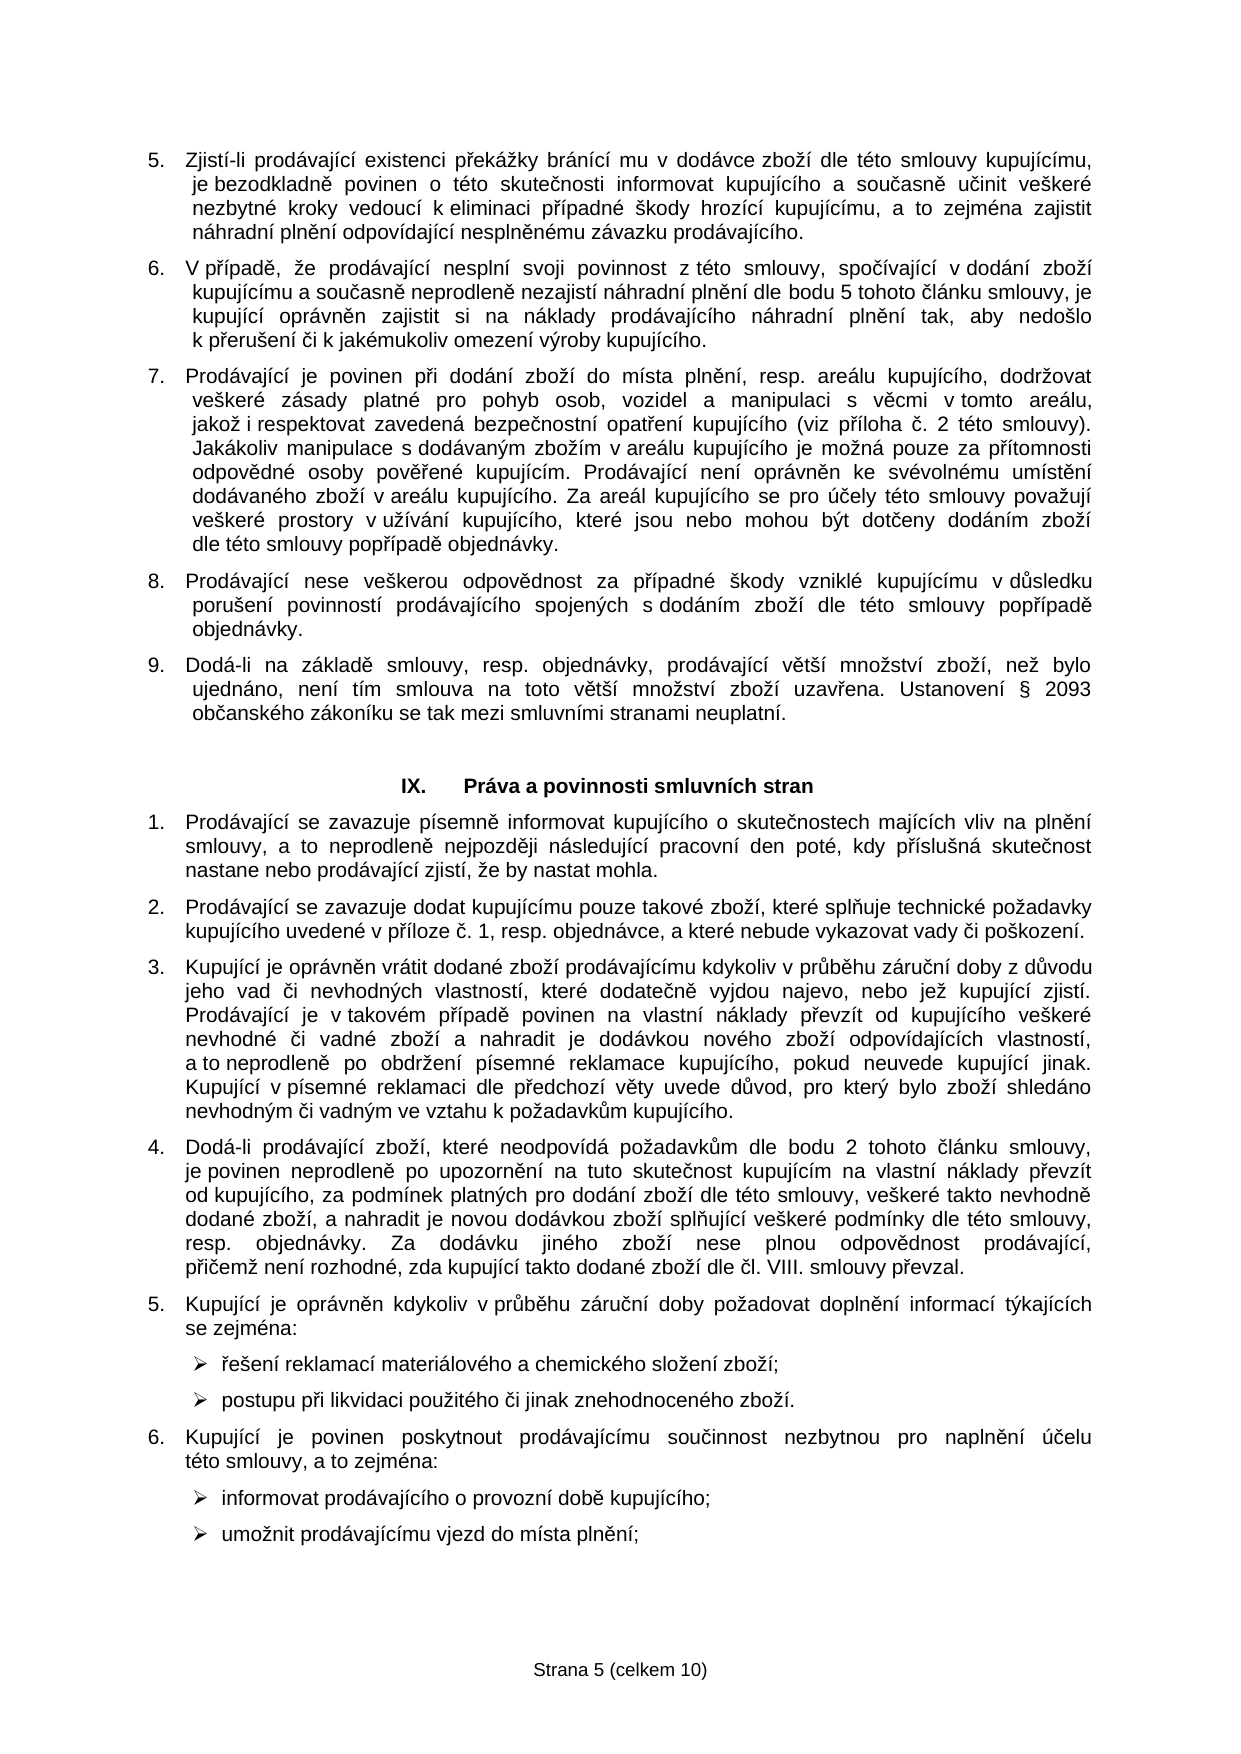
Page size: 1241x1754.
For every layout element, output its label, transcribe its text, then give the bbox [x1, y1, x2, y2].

list Dodá-li prodávající zboží, které neodpovídá požadavkům dle bodu 2 tohoto článku smlouvy, je povinen neprodleně po upozornění na tuto skutečnost kupujícím na vlastní náklady převzít od kupujícího, za podmínek platných pro dodání zboží dle této smlouvy, veškeré takto nevhodně dodané zboží, a nahradit je novou dodávkou zboží splňující veškeré podmínky dle této smlouvy, resp. objednávky. Za dodávku jiného zboží nese plnou odpovědnost prodávající, přičemž není rozhodné, zda kupující takto dodané zboží dle čl. VIII. smlouvy převzal. [148, 1135, 1093, 1279]
list Kupující je povinen poskytnout prodávajícímu součinnost nezbytnou pro naplnění účelu této smlouvy, a to zejména: [148, 1425, 1093, 1473]
list informovat prodávajícího o provozní době kupujícího; [192, 1485, 1093, 1509]
list Kupující je oprávněn vrátit dodané zboží prodávajícímu kdykoliv v průběhu záruční doby z důvodu jeho vad či nevhodných vlastností, které dodatečně vyjdou najevo, nebo jež kupující zjistí. Prodávající je v takovém případě povinen na vlastní náklady převzít od kupujícího veškeré nevhodné či vadné zboží a nahradit je dodávkou nového zboží odpovídajících vlastností, a to neprodleně po obdržení písemné reklamace kupujícího, pokud neuvede kupující jinak. Kupující v písemné reklamaci dle předchozí věty uvede důvod, pro který bylo zboží shledáno nevhodným či vadným ve vztahu k požadavkům kupujícího. [148, 955, 1093, 1123]
list Prodávající nese veškerou odpovědnost za případné škody vzniklé kupujícímu v důsledku porušení povinností prodávajícího spojených s dodáním zboží dle této smlouvy popřípadě objednávky. [148, 568, 1093, 640]
subtitle Práva a povinnosti smluvních stran [148, 774, 1093, 798]
list Prodávající se zavazuje dodat kupujícímu pouze takové zboží, které splňuje technické požadavky kupujícího uvedené v příloze č. 1, resp. objednávce, a které nebude vykazovat vady či poškození. [148, 894, 1093, 942]
list Kupující je oprávněn kdykoliv v průběhu záruční doby požadovat doplnění informací týkajících se zejména: [148, 1291, 1093, 1339]
list V případě, že prodávající nesplní svoji povinnost z této smlouvy, spočívající v dodání zboží kupujícímu a současně neprodleně nezajistí náhradní plnění dle bodu 5 tohoto článku smlouvy, je kupující oprávněn zajistit si na náklady prodávajícího náhradní plnění tak, aby nedošlo k přerušení či k jakémukoliv omezení výroby kupujícího. [148, 256, 1093, 352]
list Prodávající se zavazuje písemně informovat kupujícího o skutečnostech majících vliv na plnění smlouvy, a to neprodleně nejpozději následující pracovní den poté, kdy příslušná skutečnost nastane nebo prodávající zjistí, že by nastat mohla. [148, 810, 1093, 882]
list Prodávající je povinen při dodání zboží do místa plnění, resp. areálu kupujícího, dodržovat veškeré zásady platné pro pohyb osob, vozidel a manipulaci s věcmi v tomto areálu, jakož i respektovat zavedená bezpečnostní opatření kupujícího (viz příloha č. 2 této smlouvy). Jakákoliv manipulace s dodávaným zbožím v areálu kupujícího je možná pouze za přítomnosti odpovědné osoby pověřené kupujícím. Prodávající není oprávněn ke svévolnému umístění dodávaného zboží v areálu kupujícího. Za areál kupujícího se pro účely této smlouvy považují veškeré prostory v užívání kupujícího, které jsou nebo mohou být dotčeny dodáním zboží dle této smlouvy popřípadě objednávky. [148, 364, 1093, 556]
list Zjistí-li prodávající existenci překážky bránící mu v dodávce zboží dle této smlouvy kupujícímu, je bezodkladně povinen o této skutečnosti informovat kupujícího a současně učinit veškeré nezbytné kroky vedoucí k eliminaci případné škody hrozící kupujícímu, a to zejména zajistit náhradní plnění odpovídající nesplněnému závazku prodávajícího. [148, 148, 1093, 243]
list Dodá-li na základě smlouvy, resp. objednávky, prodávající větší množství zboží, než bylo ujednáno, není tím smlouva na toto větší množství zboží uzavřena. Ustanovení § 2093 občanského zákoníku se tak mezi smluvními stranami neuplatní. [148, 653, 1093, 725]
list postupu při likvidaci použitého či jinak znehodnoceného zboží. [192, 1388, 1093, 1412]
list řešení reklamací materiálového a chemického složení zboží; [192, 1352, 1093, 1376]
list umožnit prodávajícímu vjezd do místa plnění; [192, 1522, 1093, 1546]
